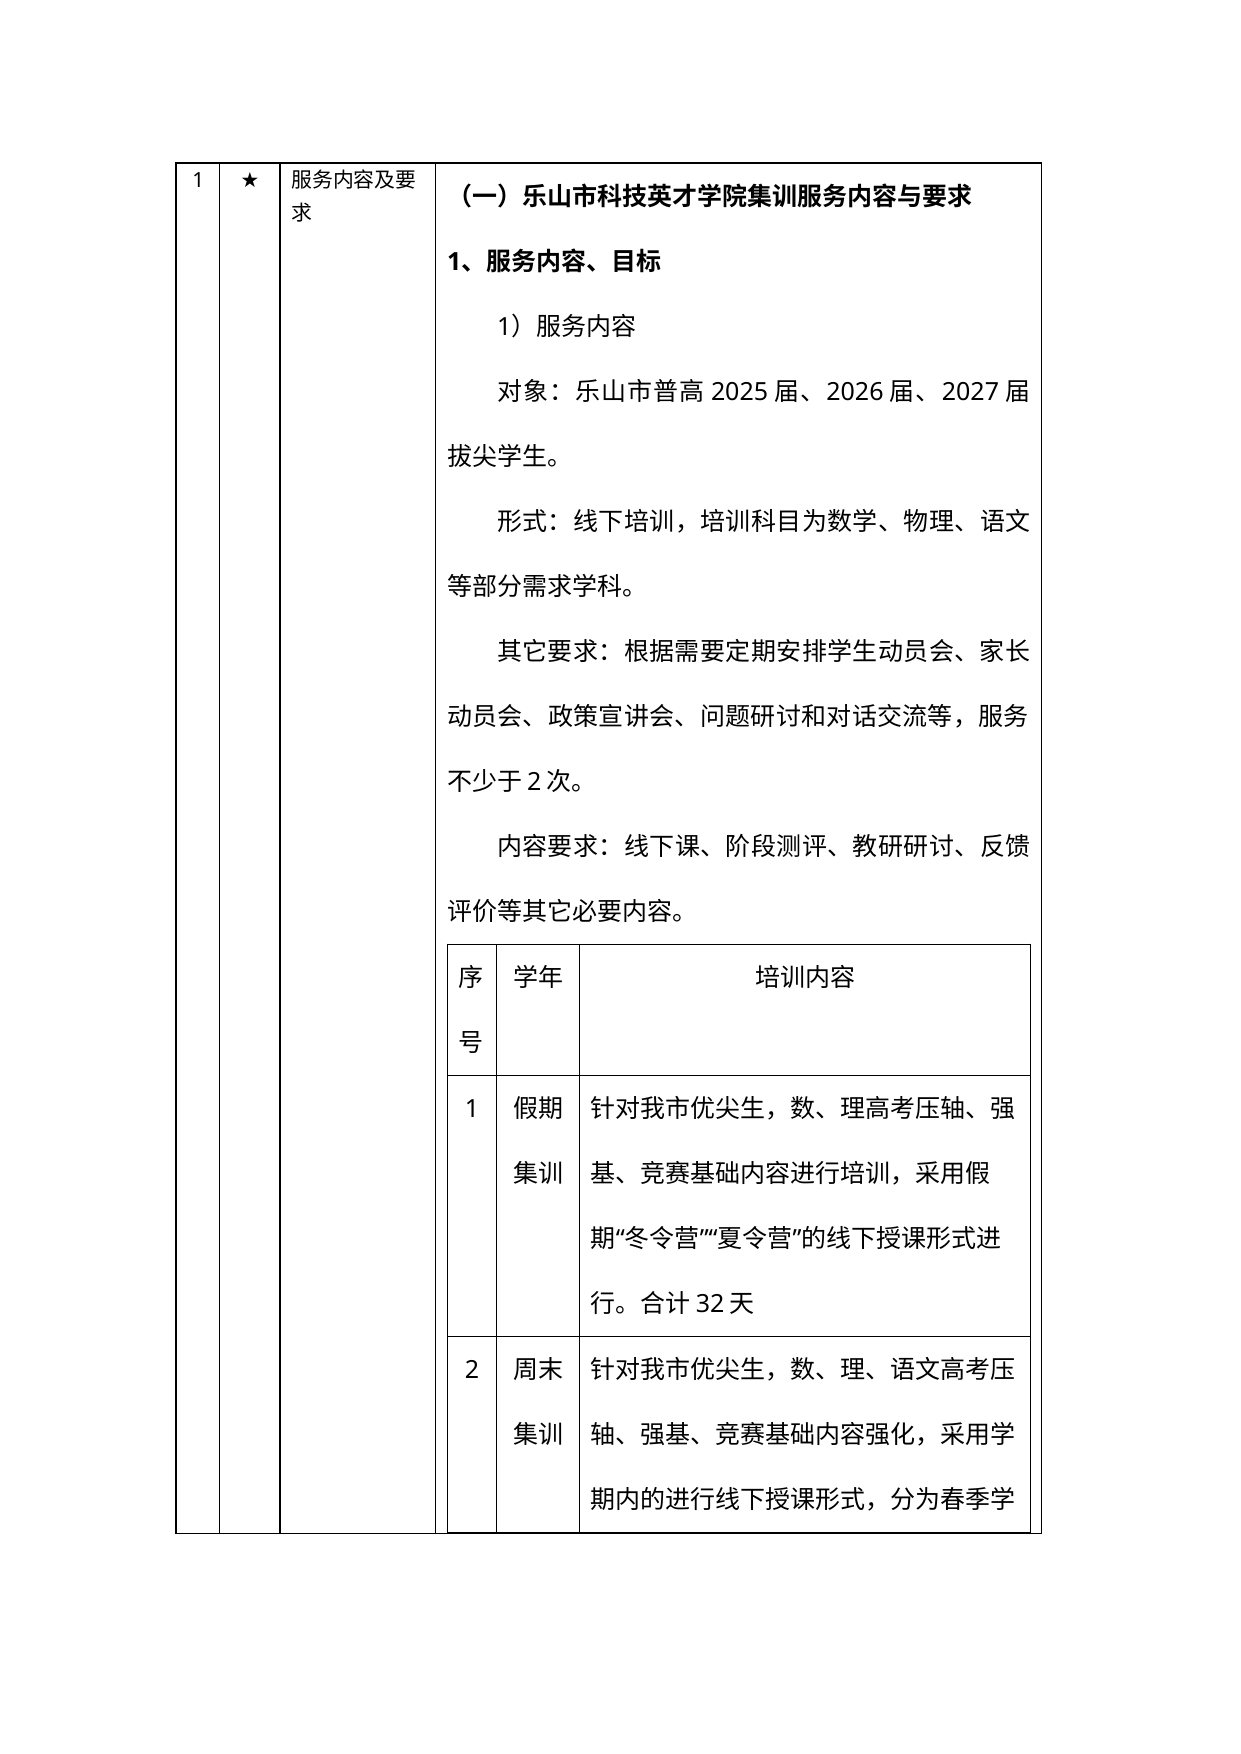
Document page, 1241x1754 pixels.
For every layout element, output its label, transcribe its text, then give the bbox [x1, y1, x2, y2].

table_cell 服务内容及要求 [281, 164, 435, 1533]
table_cell 1 [177, 164, 219, 1533]
table_cell ★ [220, 164, 279, 1533]
